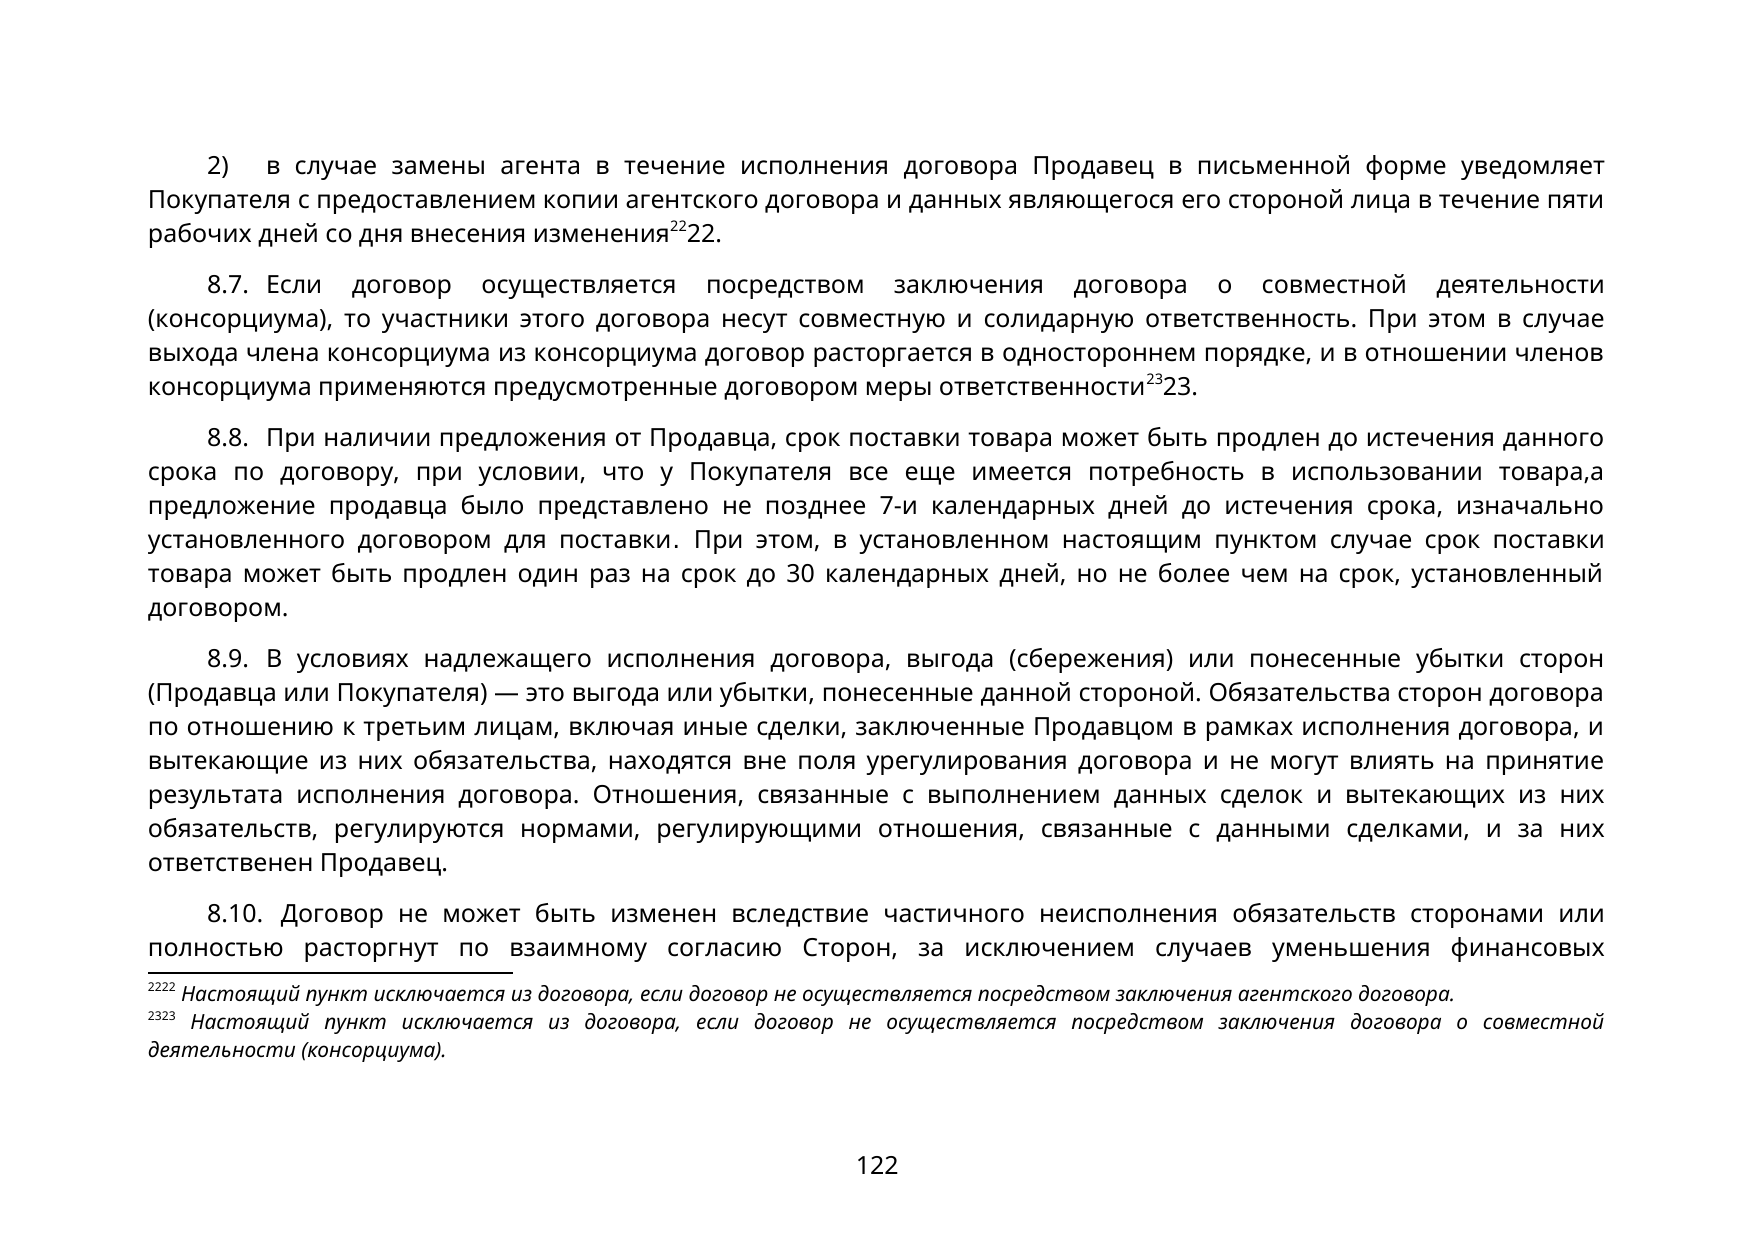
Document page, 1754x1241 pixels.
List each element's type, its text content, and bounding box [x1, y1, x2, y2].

text 8.9. В условиях надлежащего исполнения договора, выгода (сбережения) или понесенные убытки сторон (Продавца или Покупателя) — это выгода или убытки, понесенные данной стороной. Обязательства сторон договора по отношению к третьим лицам, включая иные сделки, заключенные Продавцом в рамках исполнения договора, и вытекающие из них обязательства, находятся вне поля урегулирования договора и не могут влиять на принятие результата исполнения договора. Отношения, связанные с выполнением данных сделок и вытекающих из них обязательств, регулируются нормами, регулирующими отношения, связанные с данными сделками, и за них ответственен Продавец. [148, 641, 1606, 879]
text 2) в случае замены агента в течение исполнения договора Продавец в письменной форме уведомляет Покупателя с предоставлением копии агентского договора и данных являющегося его стороной лица в течение пяти рабочих дней со дня внесения изменения22. [148, 148, 1606, 250]
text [148, 896, 1606, 964]
text 8.7. Если договор осуществляется посредством заключения договора о совместной деятельности (консорциума), то участники этого договора несут совместную и солидарную ответственность. При этом в случае выхода члена консорциума из консорциума договор расторгается в одностороннем порядке, и в отношении членов консорциума применяются предусмотренные договором меры ответственности23. [148, 267, 1606, 403]
text 8.8. При наличии предложения от Продавца, срок поставки товара может быть продлен до истечения данного срока по договору, при условии, что у Покупателя все еще имеется потребность в использовании товара,а предложение продавца было представлено не позднее 7-и календарных дней до истечения срока, изначально установленного договором для поставки. При этом, в установленном настоящим пунктом случае срок поставки товара может быть продлен один раз на срок до 30 календарных дней, но не более чем на срок, установленный договором. [148, 419, 1606, 624]
